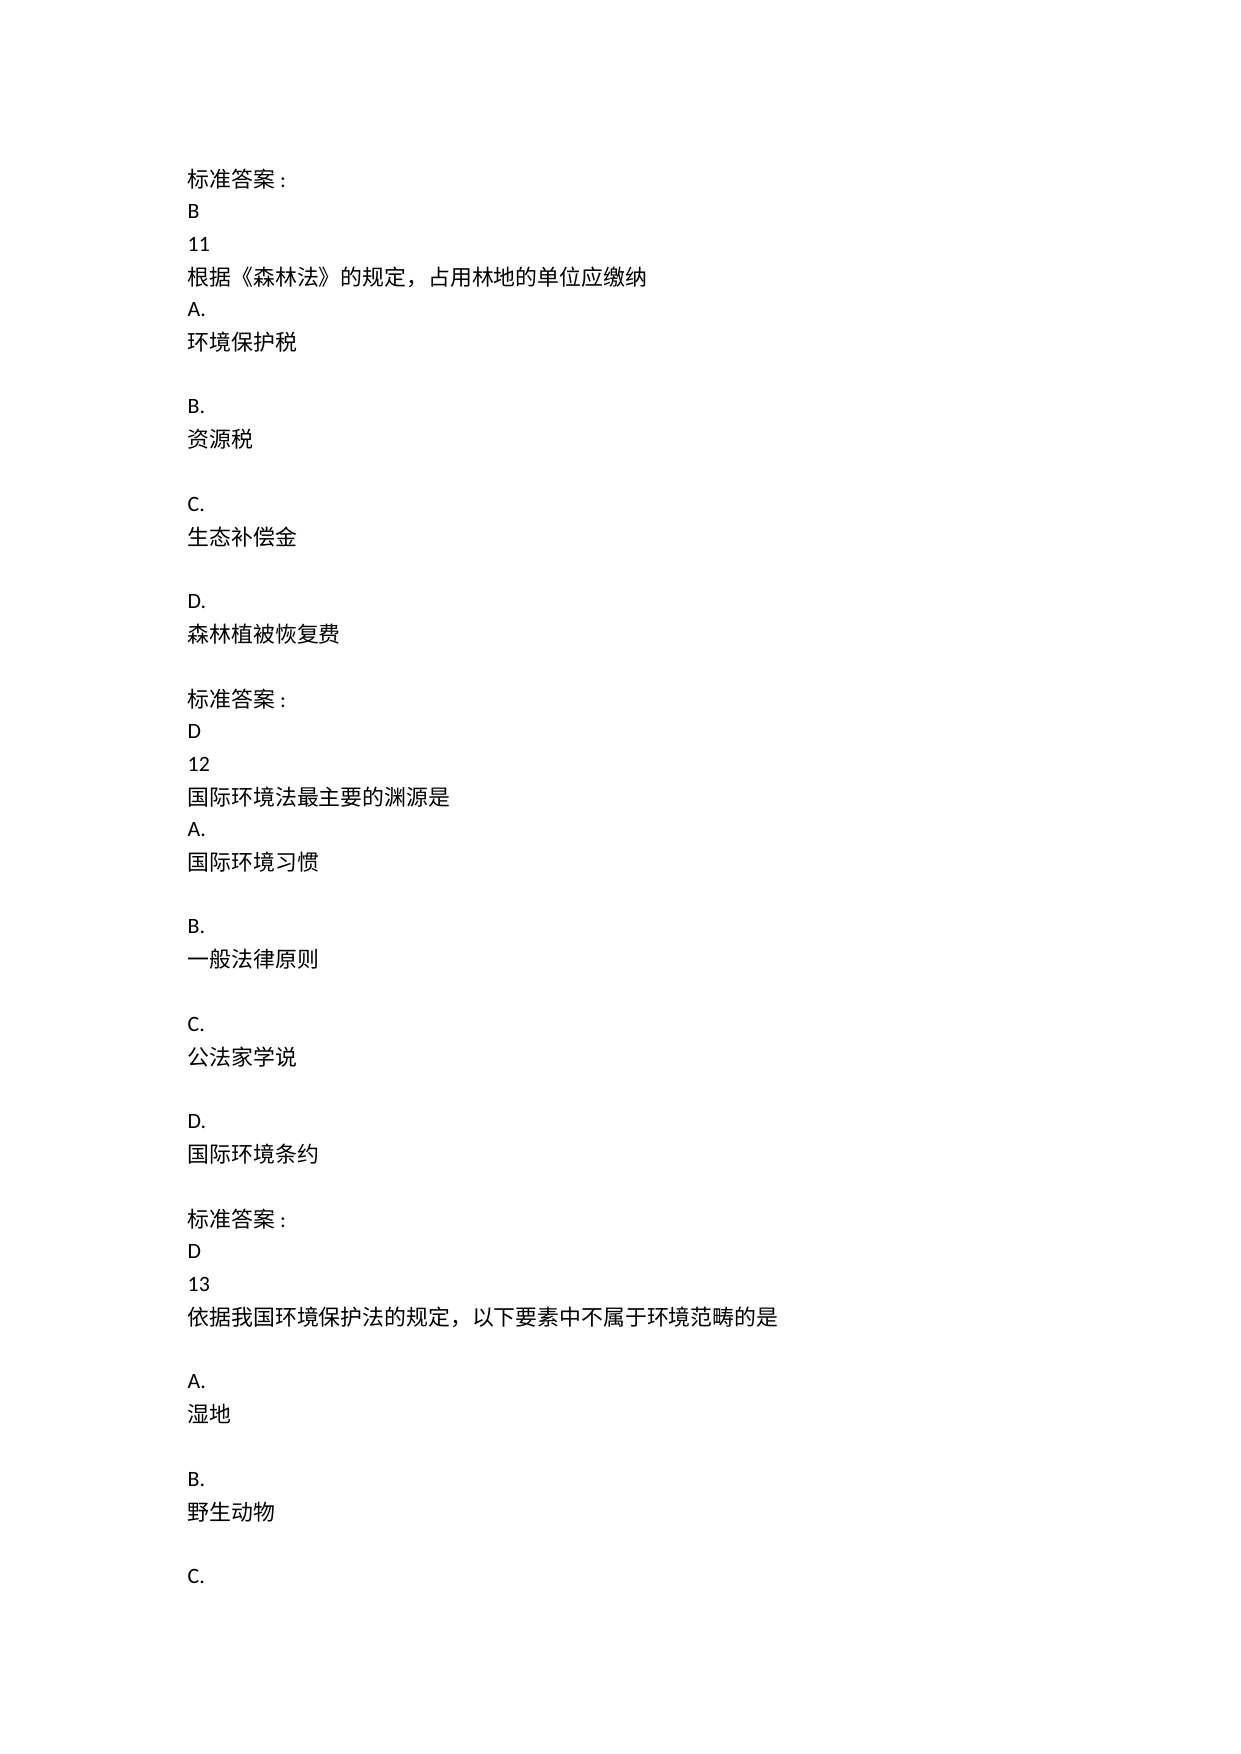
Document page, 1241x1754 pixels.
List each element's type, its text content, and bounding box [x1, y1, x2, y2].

text 12 [187, 747, 1053, 779]
text B. [187, 909, 1053, 942]
text C. [187, 1007, 1053, 1039]
text 国际环境法最主要的渊源是 [187, 779, 1053, 812]
text C. [187, 487, 1053, 519]
text 一般法律原则 [187, 942, 1053, 974]
text 标准答案 : [187, 682, 1053, 714]
text 湿地 [187, 1397, 1053, 1429]
text 资源税 [187, 422, 1053, 454]
text 13 [187, 1267, 1053, 1299]
text 生态补偿金 [187, 519, 1053, 552]
text 森林植被恢复费 [187, 617, 1053, 649]
text 11 [187, 227, 1053, 259]
text 标准答案 : [187, 1202, 1053, 1234]
text B. [187, 389, 1053, 422]
text 国际环境条约 [187, 1137, 1053, 1169]
text 环境保护税 [187, 324, 1053, 357]
text A. [187, 1364, 1053, 1397]
text 标准答案 : [187, 162, 1053, 194]
text D [187, 714, 1053, 747]
text 依据我国环境保护法的规定，以下要素中不属于环境范畴的是 [187, 1299, 1053, 1332]
text A. [187, 292, 1053, 324]
text B. [187, 1462, 1053, 1494]
text C. [187, 1559, 1053, 1592]
text 野生动物 [187, 1494, 1053, 1527]
text B [187, 194, 1053, 227]
text 国际环境习惯 [187, 844, 1053, 877]
text D. [187, 584, 1053, 617]
text 公法家学说 [187, 1039, 1053, 1072]
text D. [187, 1104, 1053, 1137]
text 根据《森林法》的规定，占用林地的单位应缴纳 [187, 259, 1053, 292]
text D [187, 1234, 1053, 1267]
text A. [187, 812, 1053, 844]
